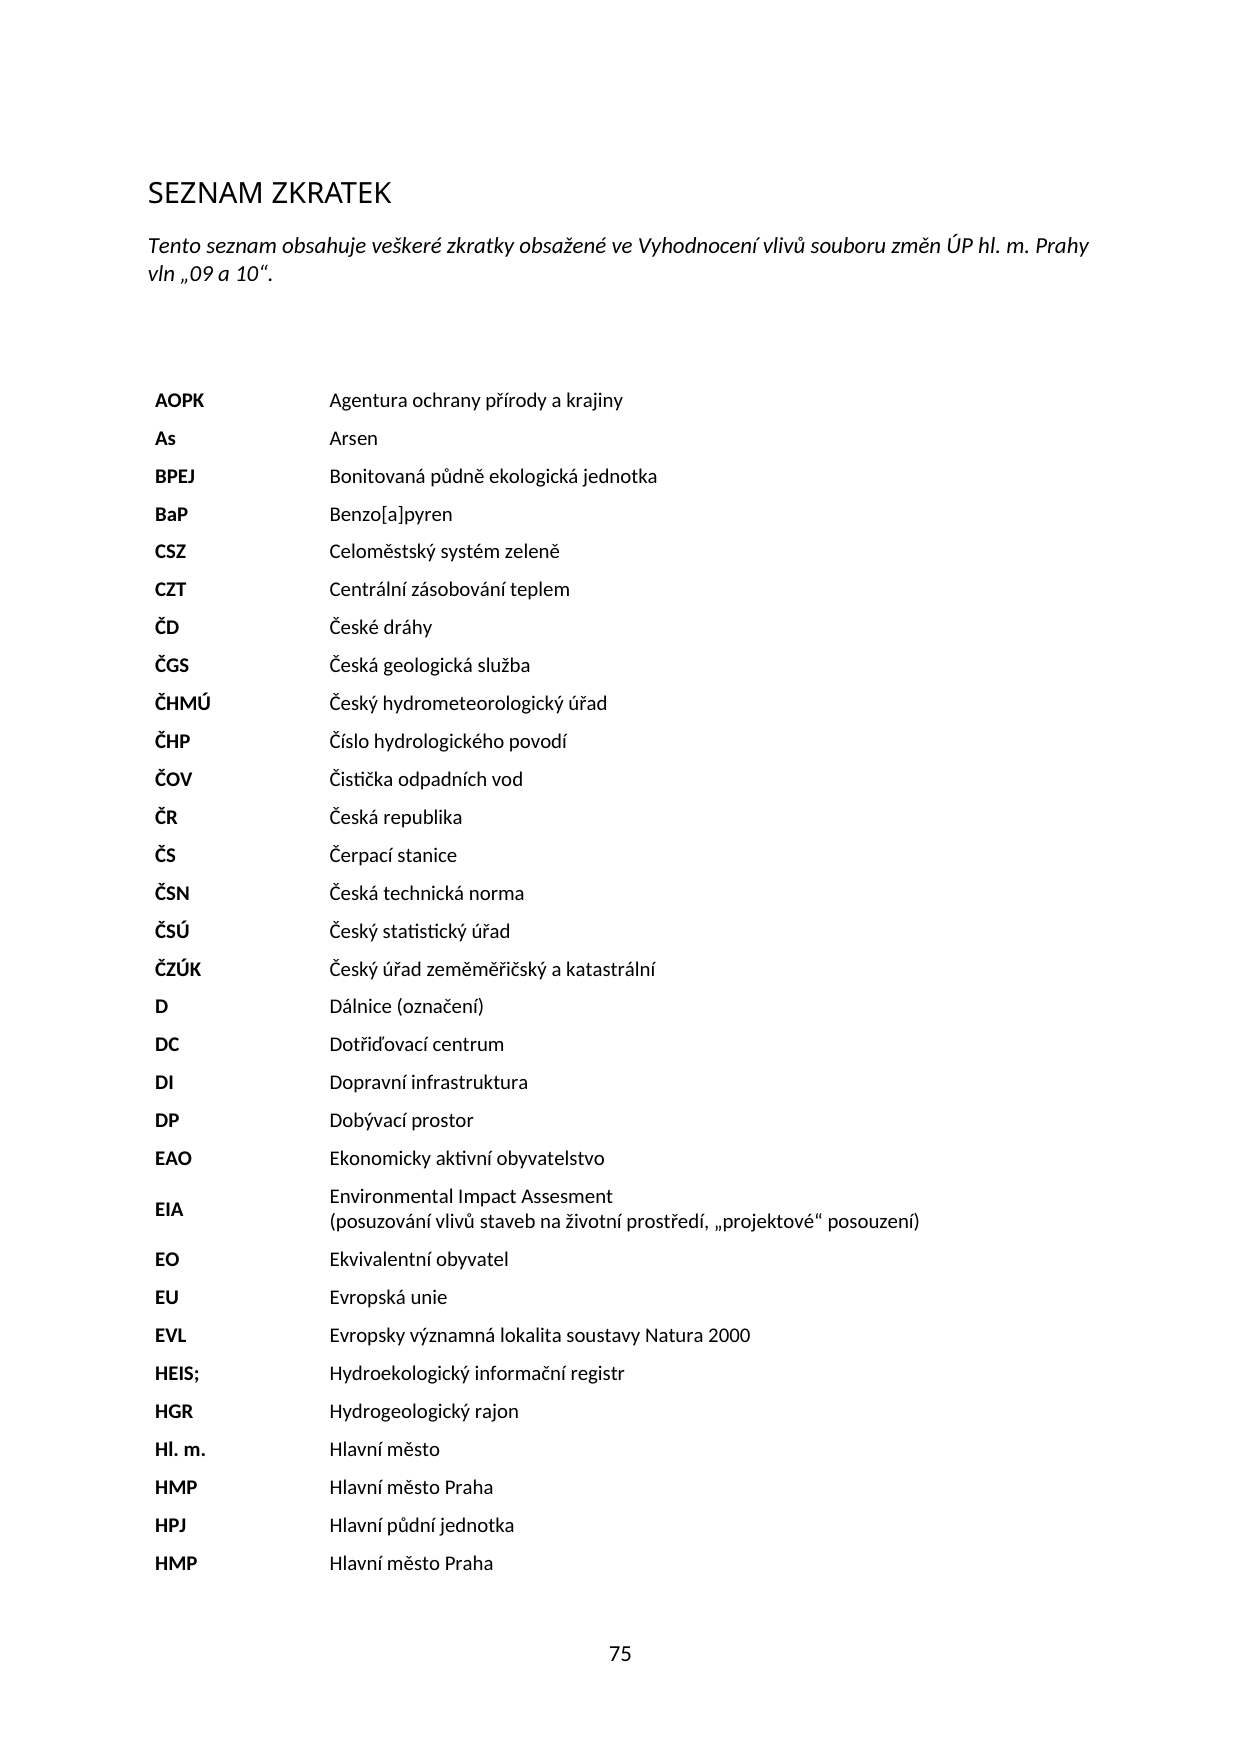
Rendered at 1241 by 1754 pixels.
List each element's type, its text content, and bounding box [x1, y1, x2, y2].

table_cell EVL [148, 1316, 322, 1354]
table_cell Hydrogeologický rajon [322, 1392, 1092, 1430]
table_cell DP [148, 1101, 322, 1139]
table_cell Hl. m. [148, 1430, 322, 1468]
table_cell Ekvivalentní obyvatel [322, 1240, 1092, 1278]
table_cell Česká geologická služba [322, 646, 1092, 684]
table_cell Hlavní půdní jednotka [322, 1506, 1092, 1544]
table_cell Hlavní město Praha [322, 1544, 1092, 1582]
table_cell HMP [148, 1468, 322, 1506]
table_cell ČSN [148, 874, 322, 912]
table_cell Číslo hydrologického povodí [322, 722, 1092, 760]
table_cell ČHMÚ [148, 684, 322, 722]
table_cell Čistička odpadních vod [322, 760, 1092, 798]
text Tento seznam obsahuje veškeré zkratky obsažené ve Vyhodnocení vlivů souboru změn ÚP hl. m. Prahy vln „09 a 10“. [148, 231, 1092, 287]
table_cell BaP [148, 495, 322, 532]
table_cell ČS [148, 836, 322, 874]
table_cell ČHP [148, 722, 322, 760]
table_cell ČD [148, 608, 322, 646]
table_cell Bonitovaná půdně ekologická jednotka [322, 457, 1092, 494]
table_cell As [148, 419, 322, 457]
table_cell HEIS; [148, 1354, 322, 1392]
table_cell Benzo[a]pyren [322, 495, 1092, 532]
table_cell D [148, 988, 322, 1025]
table_cell DC [148, 1025, 322, 1063]
table_cell Dobývací prostor [322, 1101, 1092, 1139]
table_cell Arsen [322, 419, 1092, 457]
table_cell HPJ [148, 1506, 322, 1544]
table_cell EAO [148, 1139, 322, 1177]
table_cell Celoměstský systém zeleně [322, 533, 1092, 570]
table_cell Český statistický úřad [322, 912, 1092, 949]
table_cell Hlavní město [322, 1430, 1092, 1468]
table_cell Česká republika [322, 798, 1092, 836]
table_cell EIA [148, 1177, 322, 1240]
table_cell Ekonomicky aktivní obyvatelstvo [322, 1139, 1092, 1177]
table_header AOPK [148, 381, 322, 419]
table_cell Environmental Impact Assesment (posuzování vlivů staveb na životní prostředí, „projektové“ posouzení) [322, 1177, 1092, 1240]
table_cell Centrální zásobování teplem [322, 570, 1092, 608]
table_cell Český hydrometeorologický úřad [322, 684, 1092, 722]
table_cell Evropská unie [322, 1278, 1092, 1316]
table_cell ČSÚ [148, 912, 322, 949]
table_cell ČOV [148, 760, 322, 798]
table_cell Hlavní město Praha [322, 1468, 1092, 1506]
table_cell ČGS [148, 646, 322, 684]
table_cell CZT [148, 570, 322, 608]
table_cell HGR [148, 1392, 322, 1430]
table_header Agentura ochrany přírody a krajiny [322, 381, 1092, 419]
text Seznam zkratek [148, 173, 1092, 212]
table_cell České dráhy [322, 608, 1092, 646]
table_cell ČR [148, 798, 322, 836]
table_cell DI [148, 1063, 322, 1101]
table_cell HMP [148, 1544, 322, 1582]
table_cell EU [148, 1278, 322, 1316]
table_cell ČZÚK [148, 950, 322, 987]
table_cell EO [148, 1240, 322, 1278]
table_cell Český úřad zeměměřičský a katastrální [322, 950, 1092, 987]
table_cell Česká technická norma [322, 874, 1092, 912]
table_cell Čerpací stanice [322, 836, 1092, 874]
table_cell Hydroekologický informační registr [322, 1354, 1092, 1392]
table_cell Evropsky významná lokalita soustavy Natura 2000 [322, 1316, 1092, 1354]
table_cell Dopravní infrastruktura [322, 1063, 1092, 1101]
table_cell Dálnice (označení) [322, 988, 1092, 1025]
table_cell BPEJ [148, 457, 322, 494]
table_cell Dotřiďovací centrum [322, 1025, 1092, 1063]
table_cell CSZ [148, 533, 322, 570]
